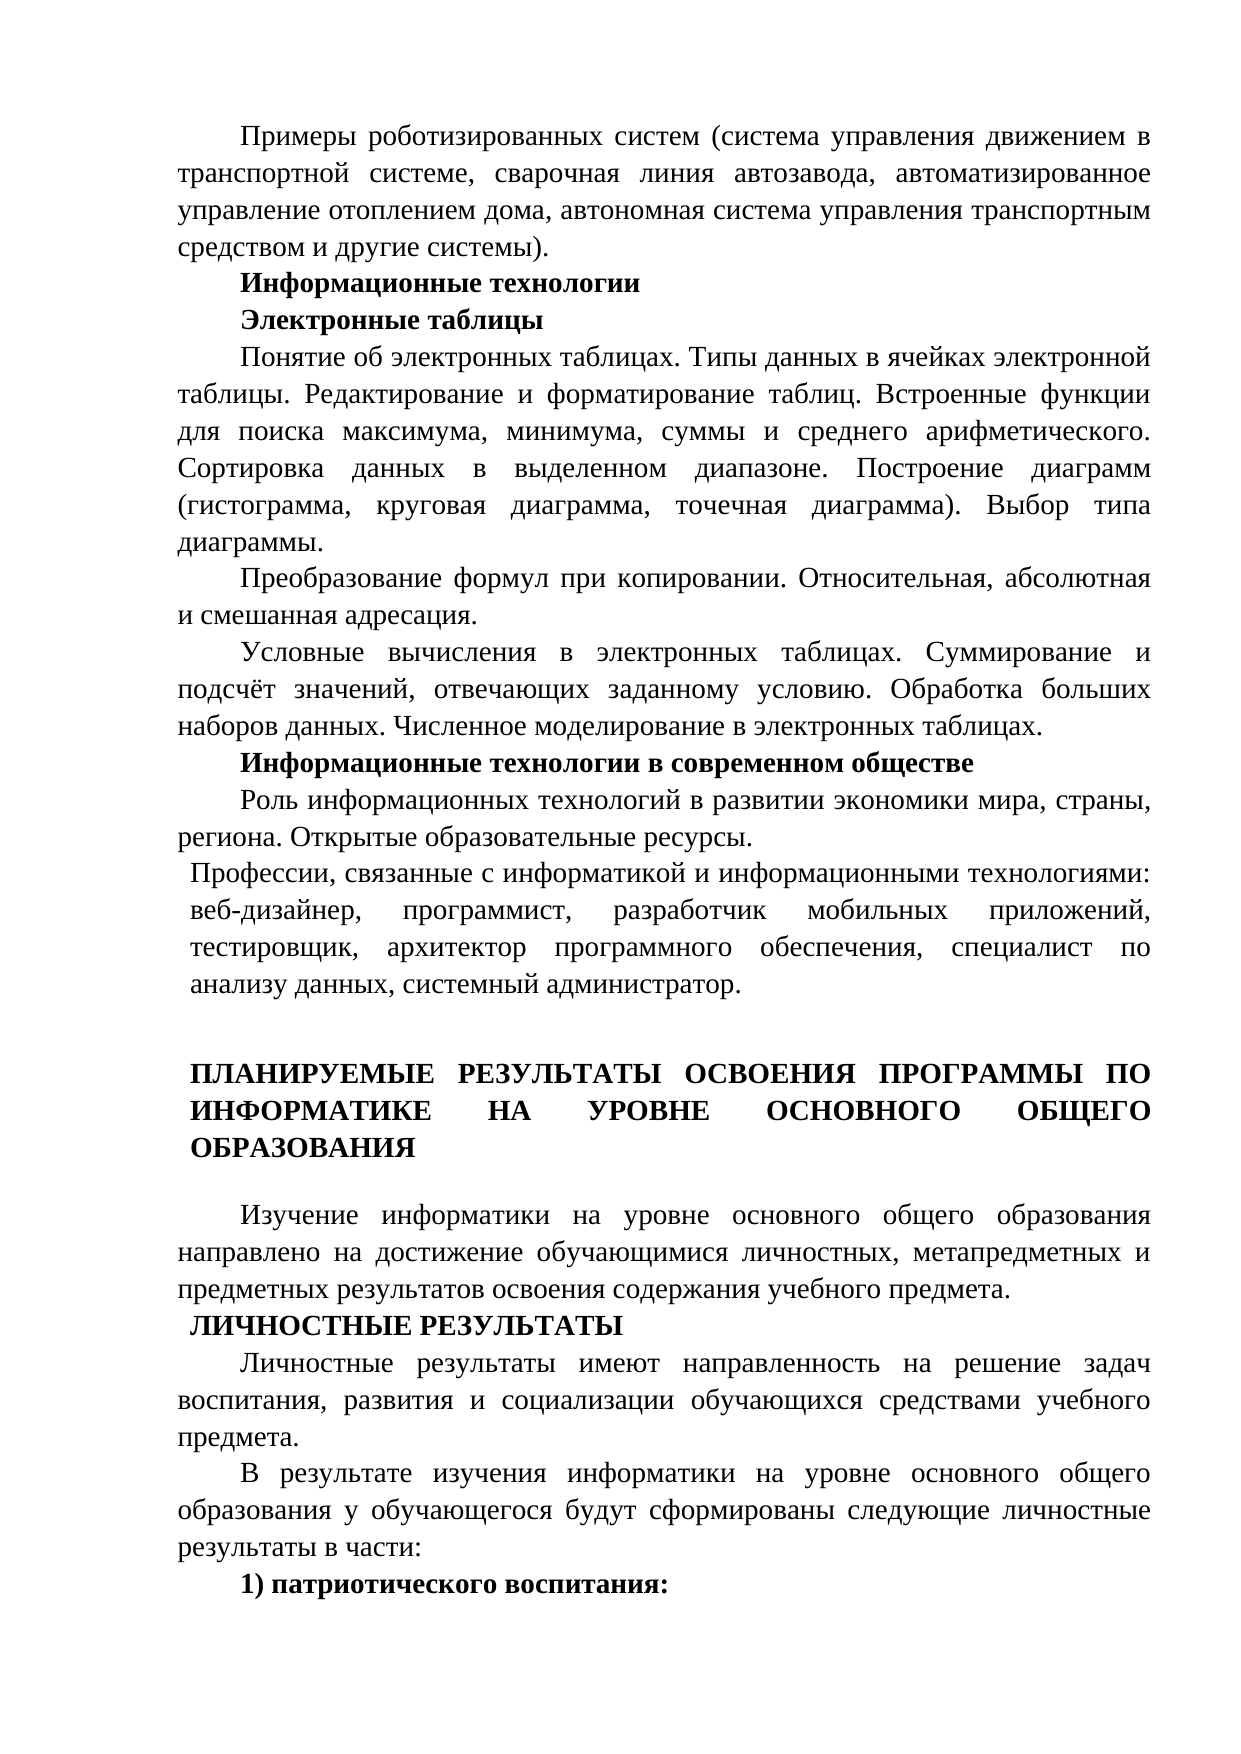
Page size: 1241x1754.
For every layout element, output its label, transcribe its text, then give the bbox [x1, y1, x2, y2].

text Понятие об электронных таблицах. Типы данных в ячейках электронной таблицы. Редактирование и форматирование таблиц. Встроенные функции для поиска максимума, минимума, суммы и среднего арифметического. Сортировка данных в выделенном диапазоне. Построение диаграмм (гистограмма, круговая диаграмма, точечная диаграмма). Выбор типа диаграммы. [177, 339, 1152, 557]
text 1) патриотического воспитания: [177, 1566, 1152, 1600]
text Информационные технологии в современном обществе [177, 745, 1152, 778]
text Условные вычисления в электронных таблицах. Суммирование и подсчёт значений, отвечающих заданному условию. Обработка больших наборов данных. Численное моделирование в электронных таблицах. [177, 634, 1152, 742]
text В результате изучения информатики на уровне основного общего образования у обучающегося будут сформированы следующие личностные результаты в части: [177, 1456, 1152, 1563]
text Роль информационных технологий в развитии экономики мира, страны, региона. Открытые образовательные ресурсы. [177, 782, 1152, 852]
text Профессии, связанные с информатикой и информационными технологиями: веб-дизайнер, программист, разработчик мобильных приложений, тестировщик, архитектор программного обеспечения, специалист по анализу данных, системный администратор. [190, 856, 1152, 1000]
text Электронные таблицы [177, 302, 1152, 336]
text Личностные результаты имеют направленность на решение задач воспитания, развития и социализации обучающихся средствами учебного предмета. [177, 1345, 1152, 1452]
text Информационные технологии [177, 266, 1152, 299]
text Изучение информатики на уровне основного общего образования направлено на достижение обучающимися личностных, метапредметных и предметных результатов освоения содержания учебного предмета. [177, 1197, 1152, 1305]
text ЛИЧНОСТНЫЕ РЕЗУЛЬТАТЫ [190, 1308, 1152, 1342]
text Примеры роботизированных систем (система управления движением в транспортной системе, сварочная линия автозавода, автоматизированное управление отоплением дома, автономная система управления транспортным средством и другие системы). [177, 118, 1152, 262]
text ПЛАНИРУЕМЫЕ РЕЗУЛЬТАТЫ ОСВОЕНИЯ ПРОГРАММЫ ПО ИНФОРМАТИКЕ НА УРОВНЕ ОСНОВНОГО ОБЩЕГО ОБРАЗОВАНИЯ [190, 1056, 1152, 1163]
text Преобразование формул при копировании. Относительная, абсолютная и смешанная адресация. [177, 561, 1152, 631]
